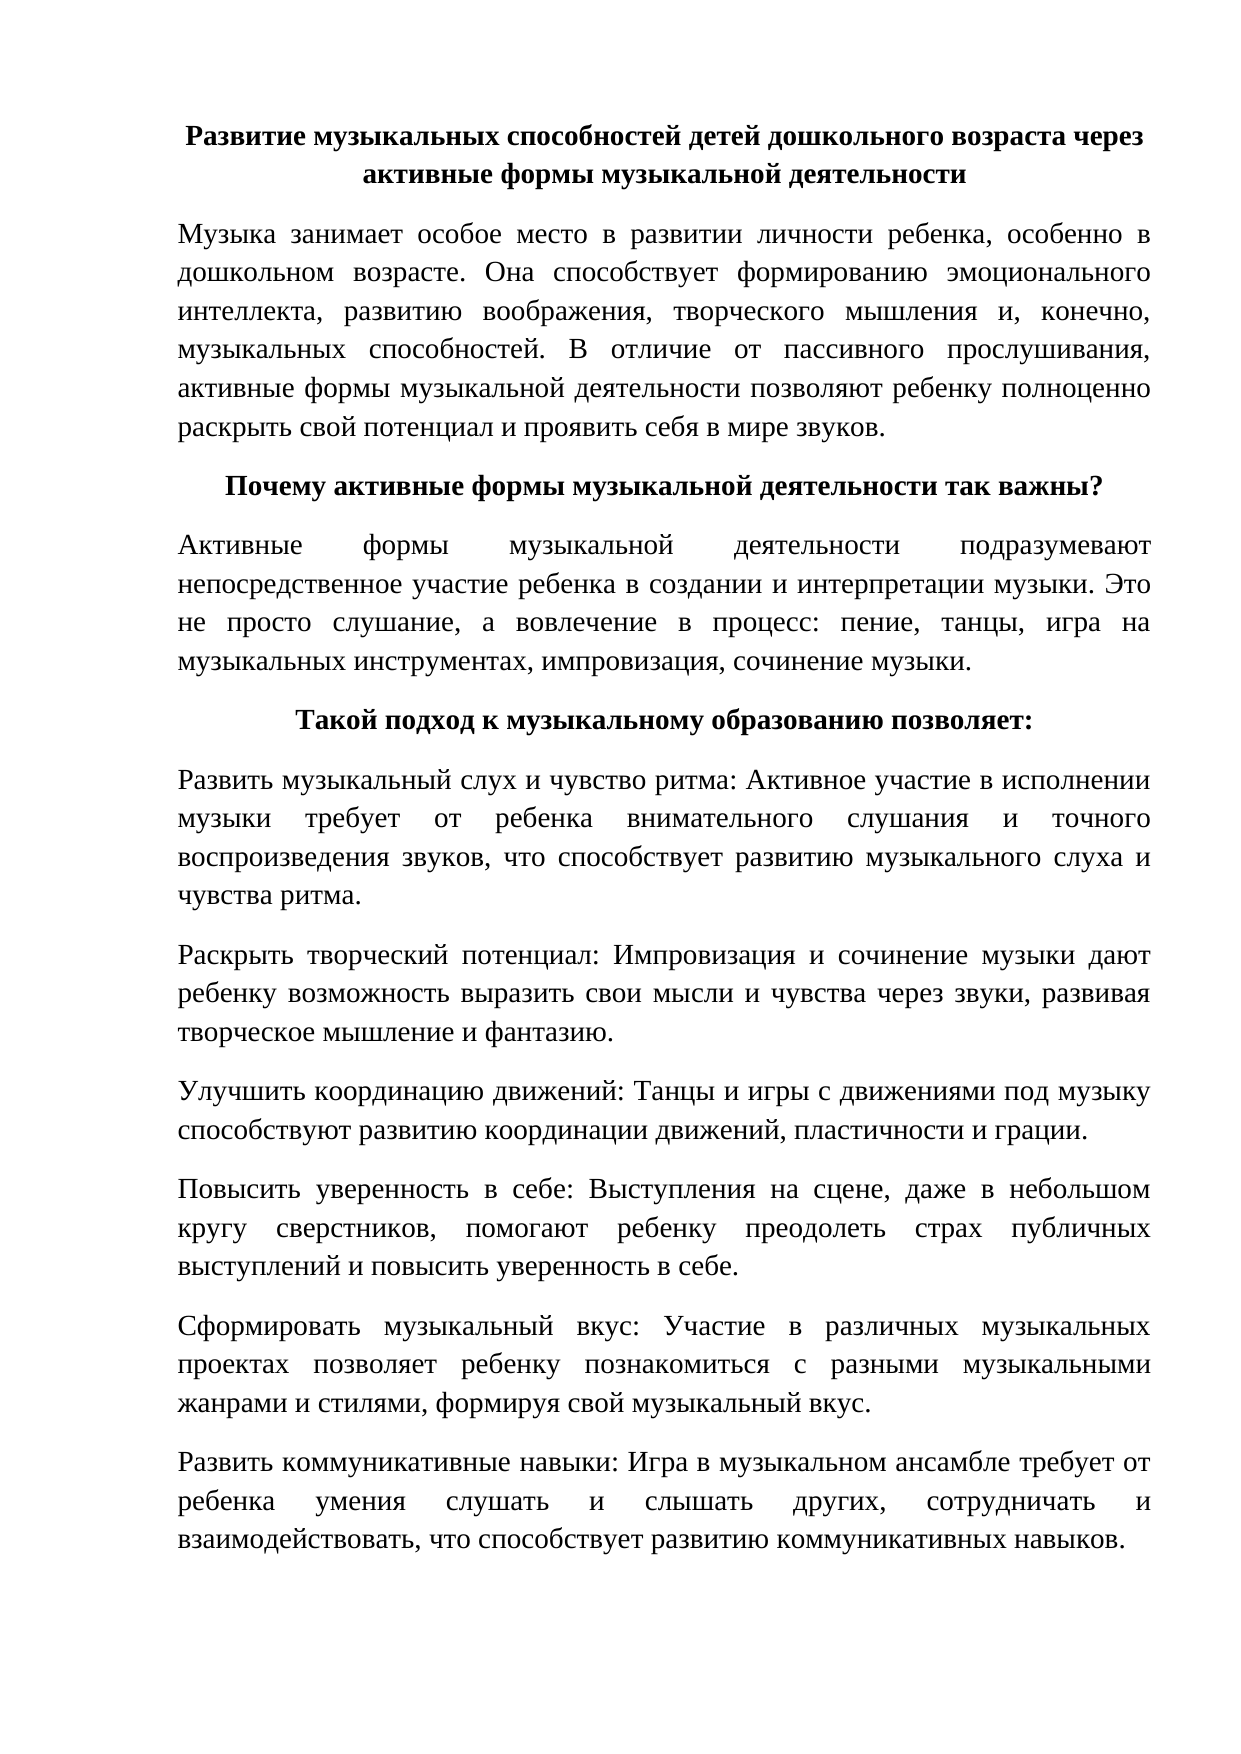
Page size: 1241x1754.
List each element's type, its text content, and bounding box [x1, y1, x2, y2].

text Сформировать музыкальный вкус: Участие в различных музыкальных проектах позволяет ребенку познакомиться с разными музыкальными жанрами и стилями, формируя свой музыкальный вкус. [177, 1308, 1152, 1418]
text Улучшить координацию движений: Танцы и игры с движениями под музыку способствуют развитию координации движений, пластичности и грации. [177, 1073, 1152, 1145]
text Активные формы музыкальной деятельности подразумевают непосредственное участие ребенка в создании и интерпретации музыки. Это не просто слушание, а вовлечение в процесс: пение, танцы, игра на музыкальных инструментах, импровизация, сочинение музыки. [177, 527, 1152, 677]
text Развить музыкальный слух и чувство ритма: Активное участие в исполнении музыки требует от ребенка внимательного слушания и точного воспроизведения звуков, что способствует развитию музыкального слуха и чувства ритма. [177, 762, 1152, 911]
text Раскрыть творческий потенциал: Импровизация и сочинение музыки дают ребенку возможность выразить свои мысли и чувства через звуки, развивая творческое мышление и фантазию. [177, 937, 1152, 1047]
text Музыка занимает особое место в развитии личности ребенка, особенно в дошкольном возрасте. Она способствует формированию эмоционального интеллекта, развитию воображения, творческого мышления и, конечно, музыкальных способностей. В отличие от пассивного прослушивания, активные формы музыкальной деятельности позволяют ребенку полноценно раскрыть свой потенциал и проявить себя в мире звуков. [177, 216, 1152, 442]
text Такой подход к музыкальному образованию позволяет: [177, 702, 1152, 736]
text Повысить уверенность в себе: Выступления на сцене, даже в небольшом кругу сверстников, помогают ребенку преодолеть страх публичных выступлений и повысить уверенность в себе. [177, 1171, 1152, 1282]
text Развить коммуникативные навыки: Игра в музыкальном ансамбле требует от ребенка умения слушать и слышать других, сотрудничать и взаимодействовать, что способствует развитию коммуникативных навыков. [177, 1444, 1152, 1555]
text Почему активные формы музыкальной деятельности так важны? [177, 468, 1152, 502]
text Развитие музыкальных способностей детей дошкольного возраста через активные формы музыкальной деятельности [177, 118, 1152, 190]
